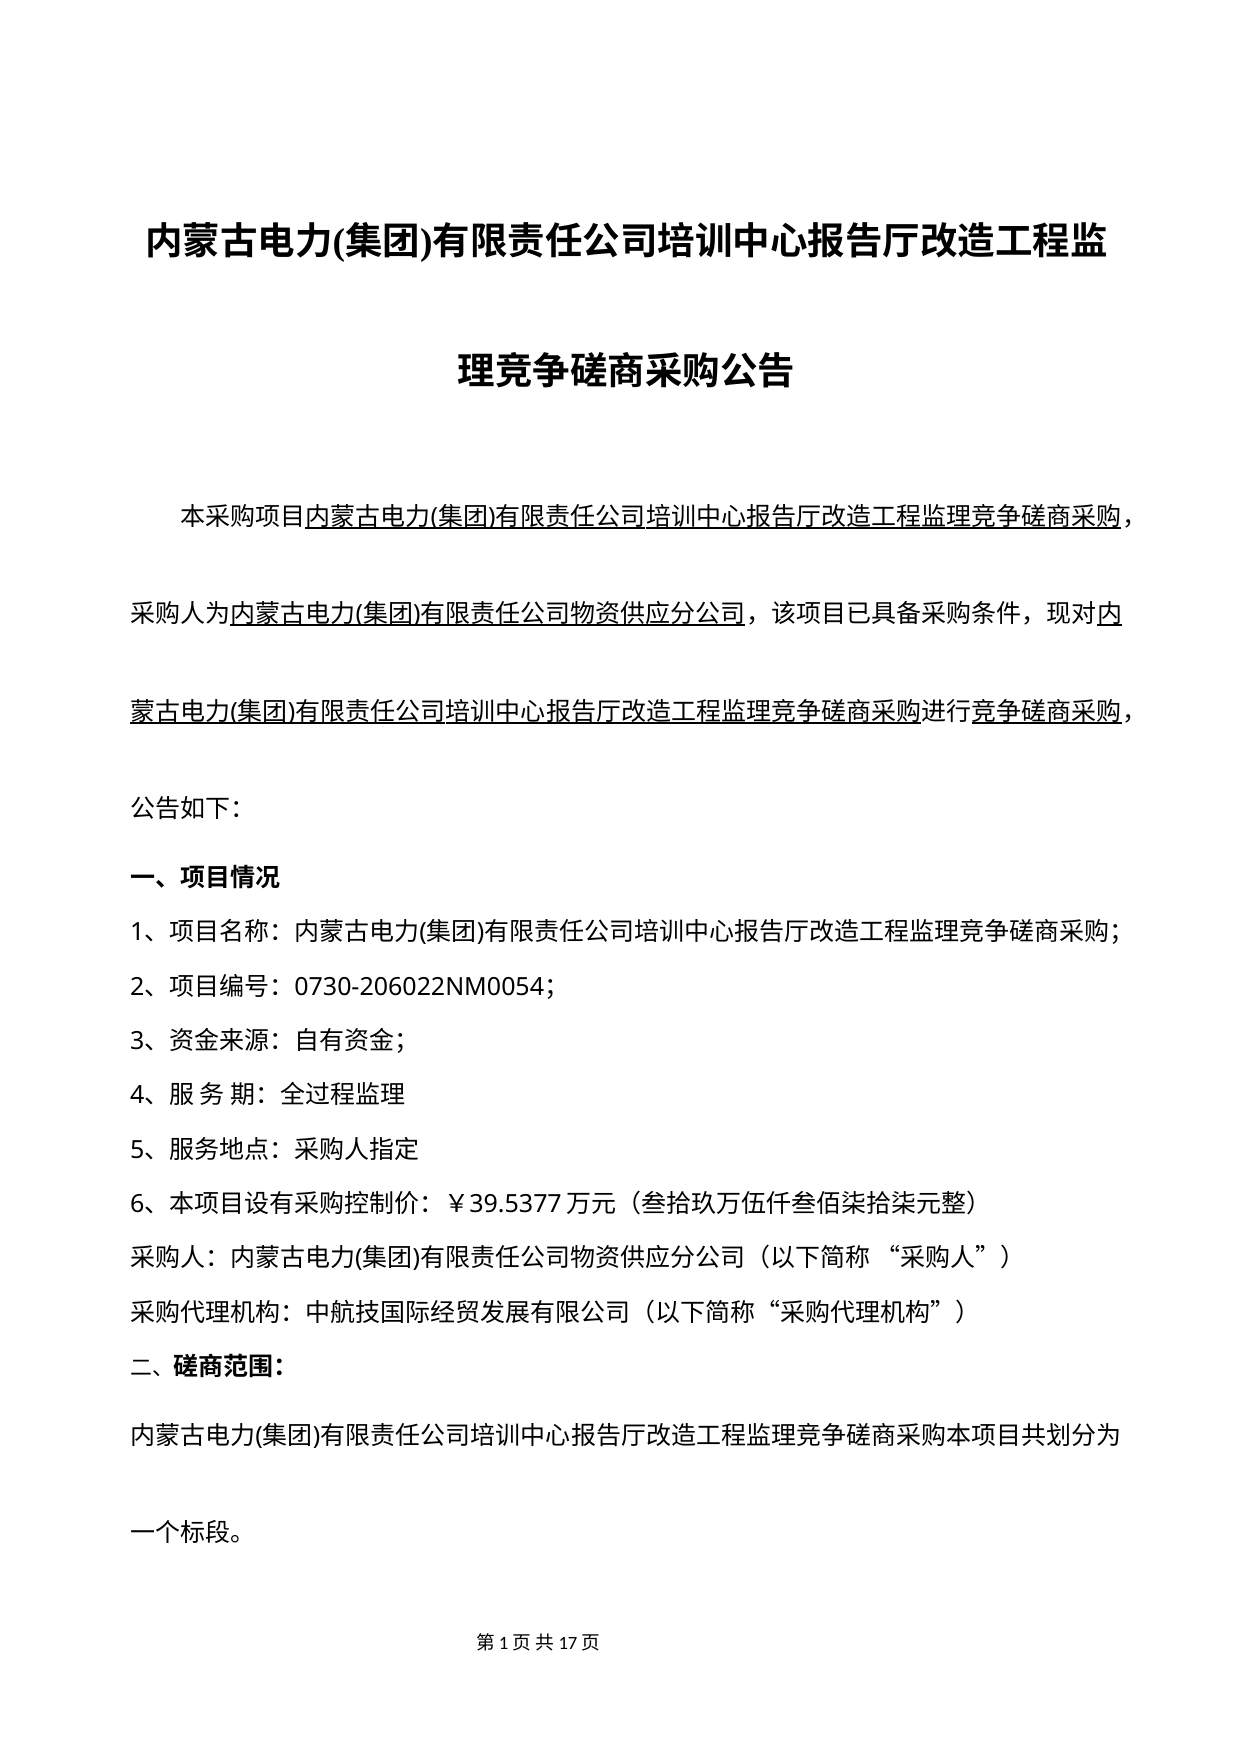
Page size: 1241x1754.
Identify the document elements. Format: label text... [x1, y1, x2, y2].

text 4、服 务 期：全过程监理 [130, 1075, 1122, 1111]
subtitle 内蒙古电力(集团)有限责任公司培训中心报告厅改造工程监理竞争磋商采购公告 [130, 205, 1122, 400]
text 5、服务地点：采购人指定 [130, 1129, 1122, 1165]
list 磋商范围： [130, 1347, 1122, 1383]
text 采购人：内蒙古电力(集团)有限责任公司物资供应分公司（以下简称 “采购人”） [130, 1238, 1122, 1274]
text 本采购项目内蒙古电力(集团)有限责任公司培训中心报告厅改造工程监理竞争磋商采购，采购人为内蒙古电力(集团)有限责任公司物资供应分公司，该项目已具备采购条件，现对内蒙古电力(集团)有限责任公司培训中心报告厅改造工程监理竞争磋商采购进行竞争磋商采购，公告如下： [130, 482, 1122, 839]
text 3、资金来源：自有资金； [130, 1020, 1122, 1057]
text 2、项目编号：0730-206022NM0054； [130, 966, 1122, 1002]
text 一、项目情况 [130, 857, 1122, 893]
text 1、项目名称：内蒙古电力(集团)有限责任公司培训中心报告厅改造工程监理竞争磋商采购； [130, 912, 1122, 948]
text 内蒙古电力(集团)有限责任公司培训中心报告厅改造工程监理竞争磋商采购本项目共划分为一个标段。 [130, 1401, 1122, 1563]
text 6、本项目设有采购控制价：￥39.5377万元（叁拾玖万伍仟叁佰柒拾柒元整） [130, 1183, 1122, 1220]
text 采购代理机构：中航技国际经贸发展有限公司（以下简称“采购代理机构”） [130, 1292, 1122, 1328]
